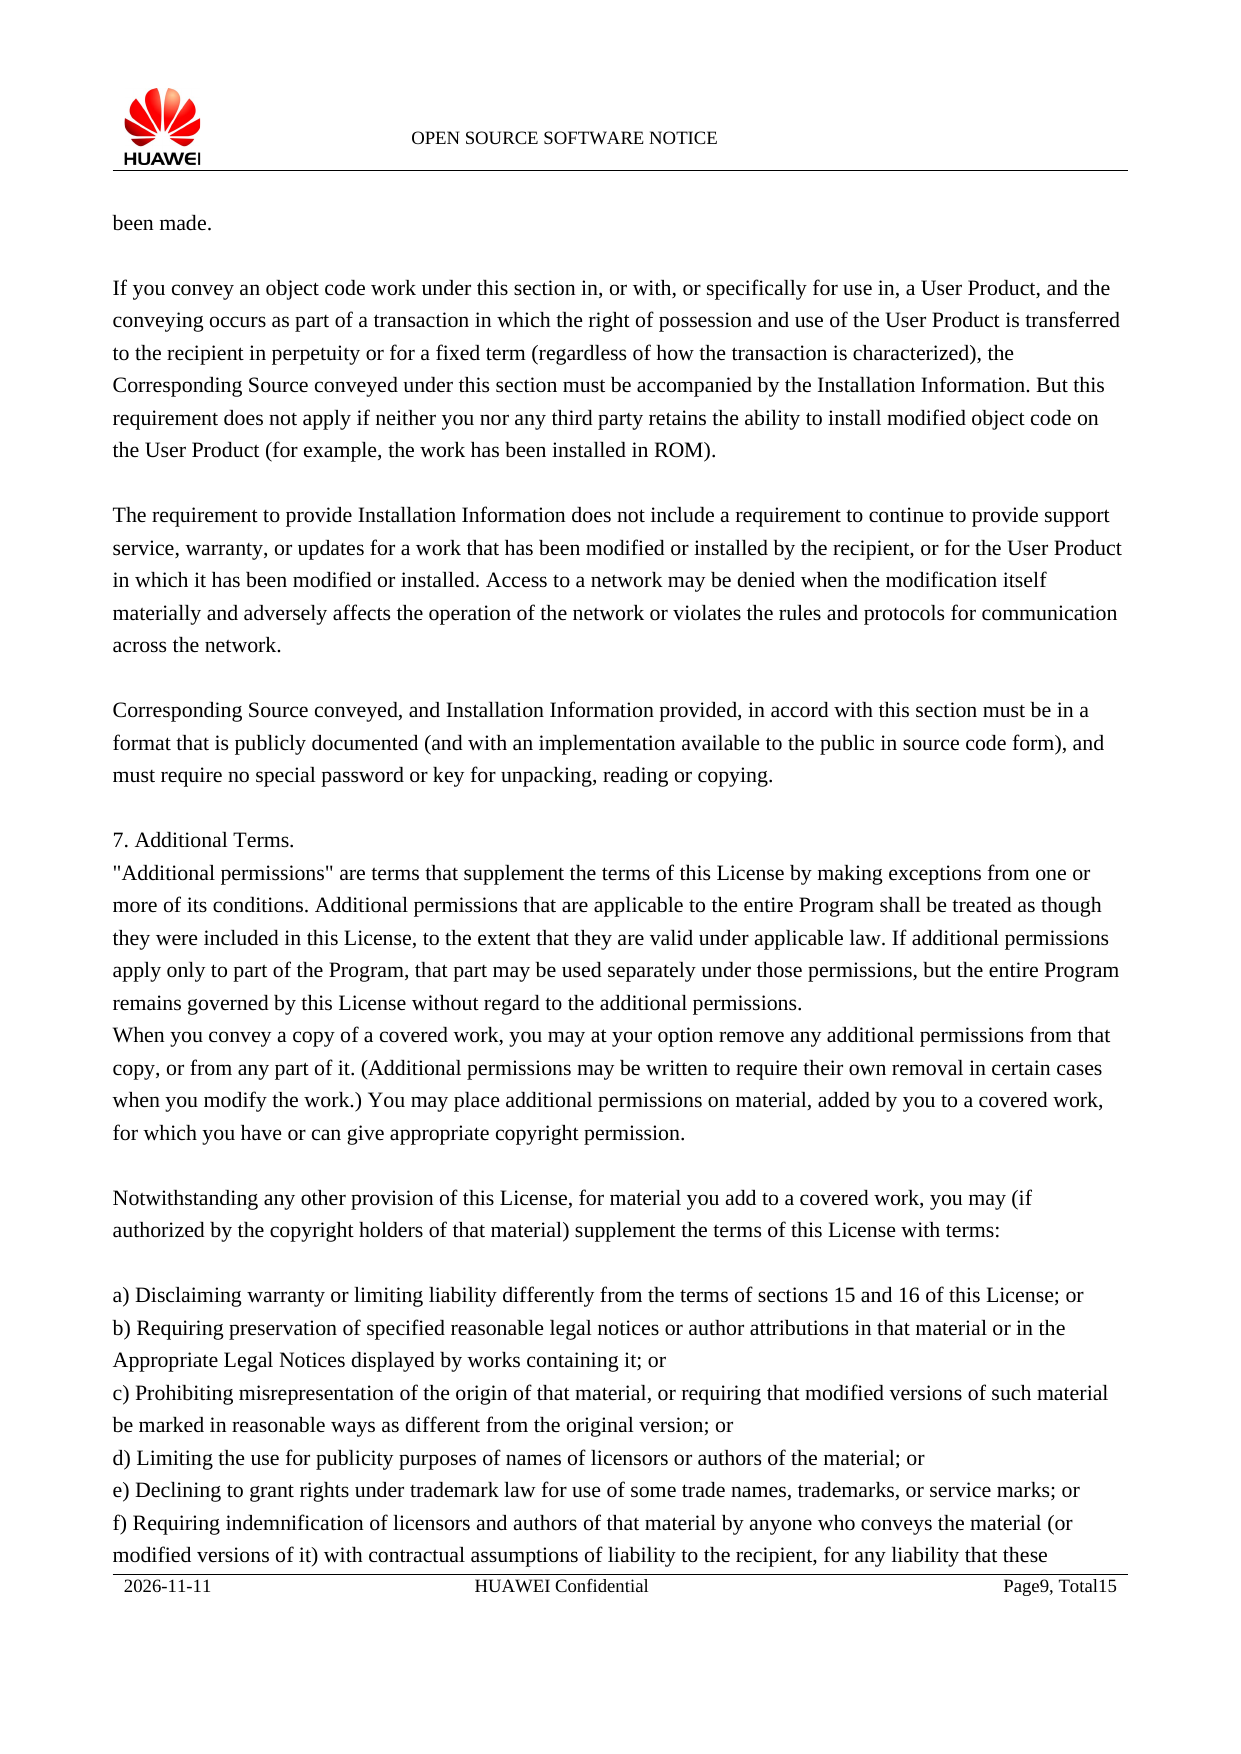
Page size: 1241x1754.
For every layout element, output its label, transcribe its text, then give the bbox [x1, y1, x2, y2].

text 7. Additional Terms. [112, 824, 1128, 856]
text c) Prohibiting misrepresentation of the origin of that material, or requiring that modified versions of such material be marked in reasonable ways as different from the original version; or [112, 1376, 1128, 1441]
text When you convey a copy of a covered work, you may at your option remove any additional permissions from that copy, or from any part of it. (Additional permissions may be written to require their own removal in certain cases when you modify the work.) You may place additional permissions on material, added by you to a covered work, for which you have or can give appropriate copyright permission. [112, 1019, 1128, 1149]
text Corresponding Source conveyed, and Installation Information provided, in accord with this section must be in a format that is publicly documented (and with an implementation available to the public in source code form), and must require no special password or key for unpacking, reading or copying. [112, 694, 1128, 791]
text If you convey an object code work under this section in, or with, or specifically for use in, a User Product, and the conveying occurs as part of a transaction in which the right of possession and use of the User Product is transferred to the recipient in perpetuity or for a fixed term (regardless of how the transaction is characterized), the Corresponding Source conveyed under this section must be accompanied by the Installation Information. But this requirement does not apply if neither you nor any third party retains the ability to install modified object code on the User Product (for example, the work has been installed in ROM). [112, 271, 1128, 466]
text "Additional permissions" are terms that supplement the terms of this License by making exceptions from one or more of its conditions. Additional permissions that are applicable to the entire Program shall be treated as though they were included in this License, to the extent that they are valid under applicable law. If additional permissions apply only to part of the Program, that part may be used separately under those permissions, but the entire Program remains governed by this License without regard to the additional permissions. [112, 856, 1128, 1019]
text Notwithstanding any other provision of this License, for material you add to a covered work, you may (if authorized by the copyright holders of that material) supplement the terms of this License with terms: [112, 1181, 1128, 1246]
text e) Declining to grant rights under trademark law for use of some trade names, trademarks, or service marks; or [112, 1474, 1128, 1506]
text d) Limiting the use for publicity purposes of names of licensors or authors of the material; or [112, 1441, 1128, 1474]
picture [124, 88, 201, 165]
text b) Requiring preservation of specified reasonable legal notices or author attributions in that material or in the Appropriate Legal Notices displayed by works containing it; or [112, 1311, 1128, 1376]
text The requirement to provide Installation Information does not include a requirement to continue to provide support service, warranty, or updates for a work that has been modified or installed by the recipient, or for the User Product in which it has been modified or installed. Access to a network may be denied when the modification itself materially and adversely affects the operation of the network or violates the rules and protocols for communication across the network. [112, 499, 1128, 661]
text a) Disclaiming warranty or limiting liability differently from the terms of sections 15 and 16 of this License; or [112, 1279, 1128, 1311]
